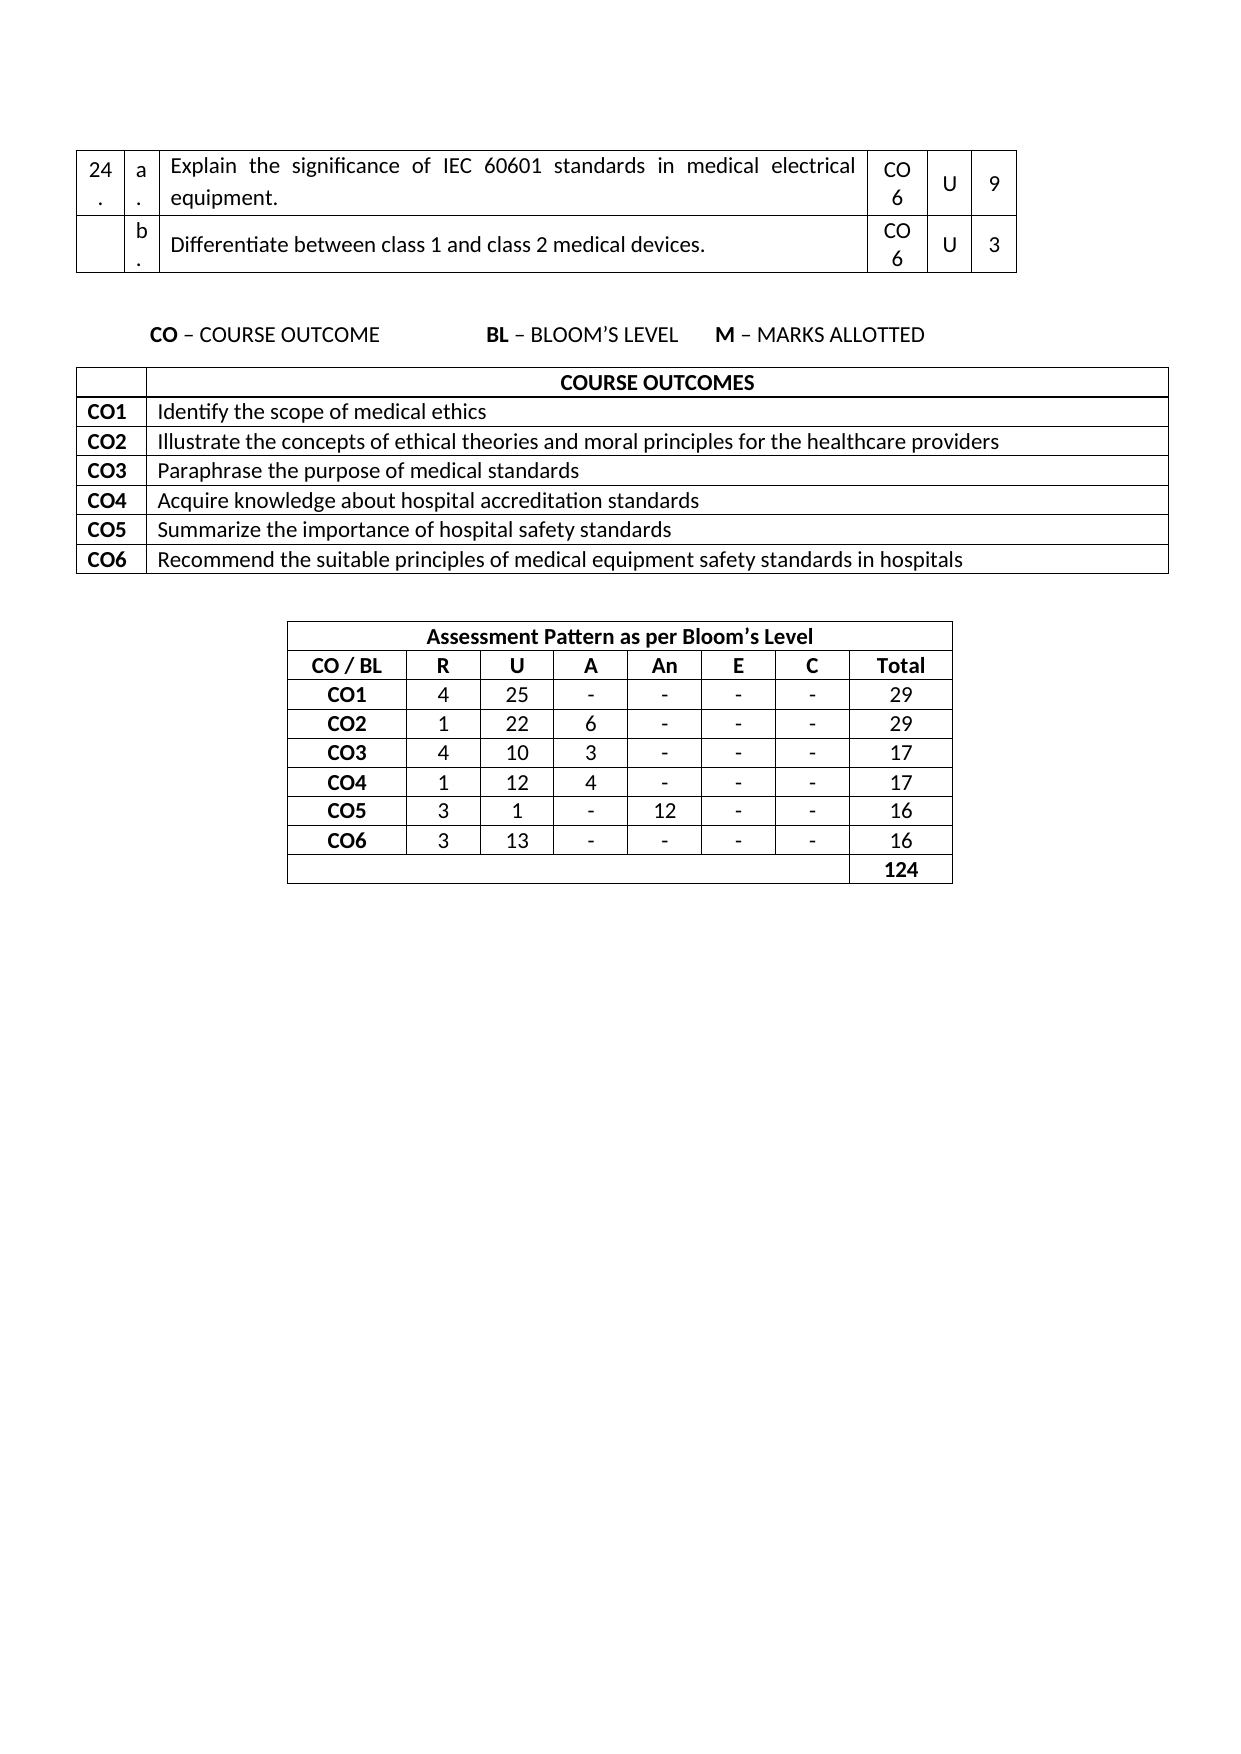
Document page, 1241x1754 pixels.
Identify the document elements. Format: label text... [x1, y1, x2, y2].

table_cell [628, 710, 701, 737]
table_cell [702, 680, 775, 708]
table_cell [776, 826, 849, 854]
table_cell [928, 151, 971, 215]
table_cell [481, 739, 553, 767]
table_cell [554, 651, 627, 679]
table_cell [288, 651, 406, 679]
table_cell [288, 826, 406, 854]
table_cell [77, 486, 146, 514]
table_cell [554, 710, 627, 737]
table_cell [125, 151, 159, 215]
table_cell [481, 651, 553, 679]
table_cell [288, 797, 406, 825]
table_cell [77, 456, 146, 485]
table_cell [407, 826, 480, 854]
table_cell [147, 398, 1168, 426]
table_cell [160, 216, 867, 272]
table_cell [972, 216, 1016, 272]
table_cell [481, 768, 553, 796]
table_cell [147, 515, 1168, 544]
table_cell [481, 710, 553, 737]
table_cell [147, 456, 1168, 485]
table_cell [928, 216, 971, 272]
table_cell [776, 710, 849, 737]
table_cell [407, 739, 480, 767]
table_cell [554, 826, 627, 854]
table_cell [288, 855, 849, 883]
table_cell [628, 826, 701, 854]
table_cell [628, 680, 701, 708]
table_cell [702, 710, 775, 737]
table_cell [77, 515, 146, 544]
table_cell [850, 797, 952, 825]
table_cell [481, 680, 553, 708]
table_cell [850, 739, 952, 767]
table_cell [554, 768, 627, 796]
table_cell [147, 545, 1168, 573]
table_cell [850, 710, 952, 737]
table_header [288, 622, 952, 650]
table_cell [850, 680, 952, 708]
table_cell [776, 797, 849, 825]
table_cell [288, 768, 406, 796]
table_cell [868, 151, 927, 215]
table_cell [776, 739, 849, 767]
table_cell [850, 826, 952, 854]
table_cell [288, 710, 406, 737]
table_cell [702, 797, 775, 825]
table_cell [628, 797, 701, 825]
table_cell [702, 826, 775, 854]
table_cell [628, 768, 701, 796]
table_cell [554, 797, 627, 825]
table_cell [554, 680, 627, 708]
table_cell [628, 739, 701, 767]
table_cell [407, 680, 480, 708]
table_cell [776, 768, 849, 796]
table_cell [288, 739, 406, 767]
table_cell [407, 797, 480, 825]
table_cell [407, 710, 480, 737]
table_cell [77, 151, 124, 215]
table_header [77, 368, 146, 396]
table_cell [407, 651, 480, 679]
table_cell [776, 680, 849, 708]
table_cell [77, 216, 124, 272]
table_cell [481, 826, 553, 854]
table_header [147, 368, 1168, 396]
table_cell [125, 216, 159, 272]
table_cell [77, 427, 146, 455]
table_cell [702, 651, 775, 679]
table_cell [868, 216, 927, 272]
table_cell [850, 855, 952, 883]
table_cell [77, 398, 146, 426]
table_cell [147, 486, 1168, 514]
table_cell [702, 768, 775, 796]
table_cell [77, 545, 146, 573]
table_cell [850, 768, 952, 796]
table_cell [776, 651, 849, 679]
text CO – COURSE OUTCOME BL – BLOOM’S LEVEL M – MARKS ALLOTTED [150, 320, 1090, 348]
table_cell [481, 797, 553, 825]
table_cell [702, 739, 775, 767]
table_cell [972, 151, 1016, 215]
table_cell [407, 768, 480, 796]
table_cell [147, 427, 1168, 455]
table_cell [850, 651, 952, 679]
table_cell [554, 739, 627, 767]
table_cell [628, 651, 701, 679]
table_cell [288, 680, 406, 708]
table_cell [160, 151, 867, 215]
